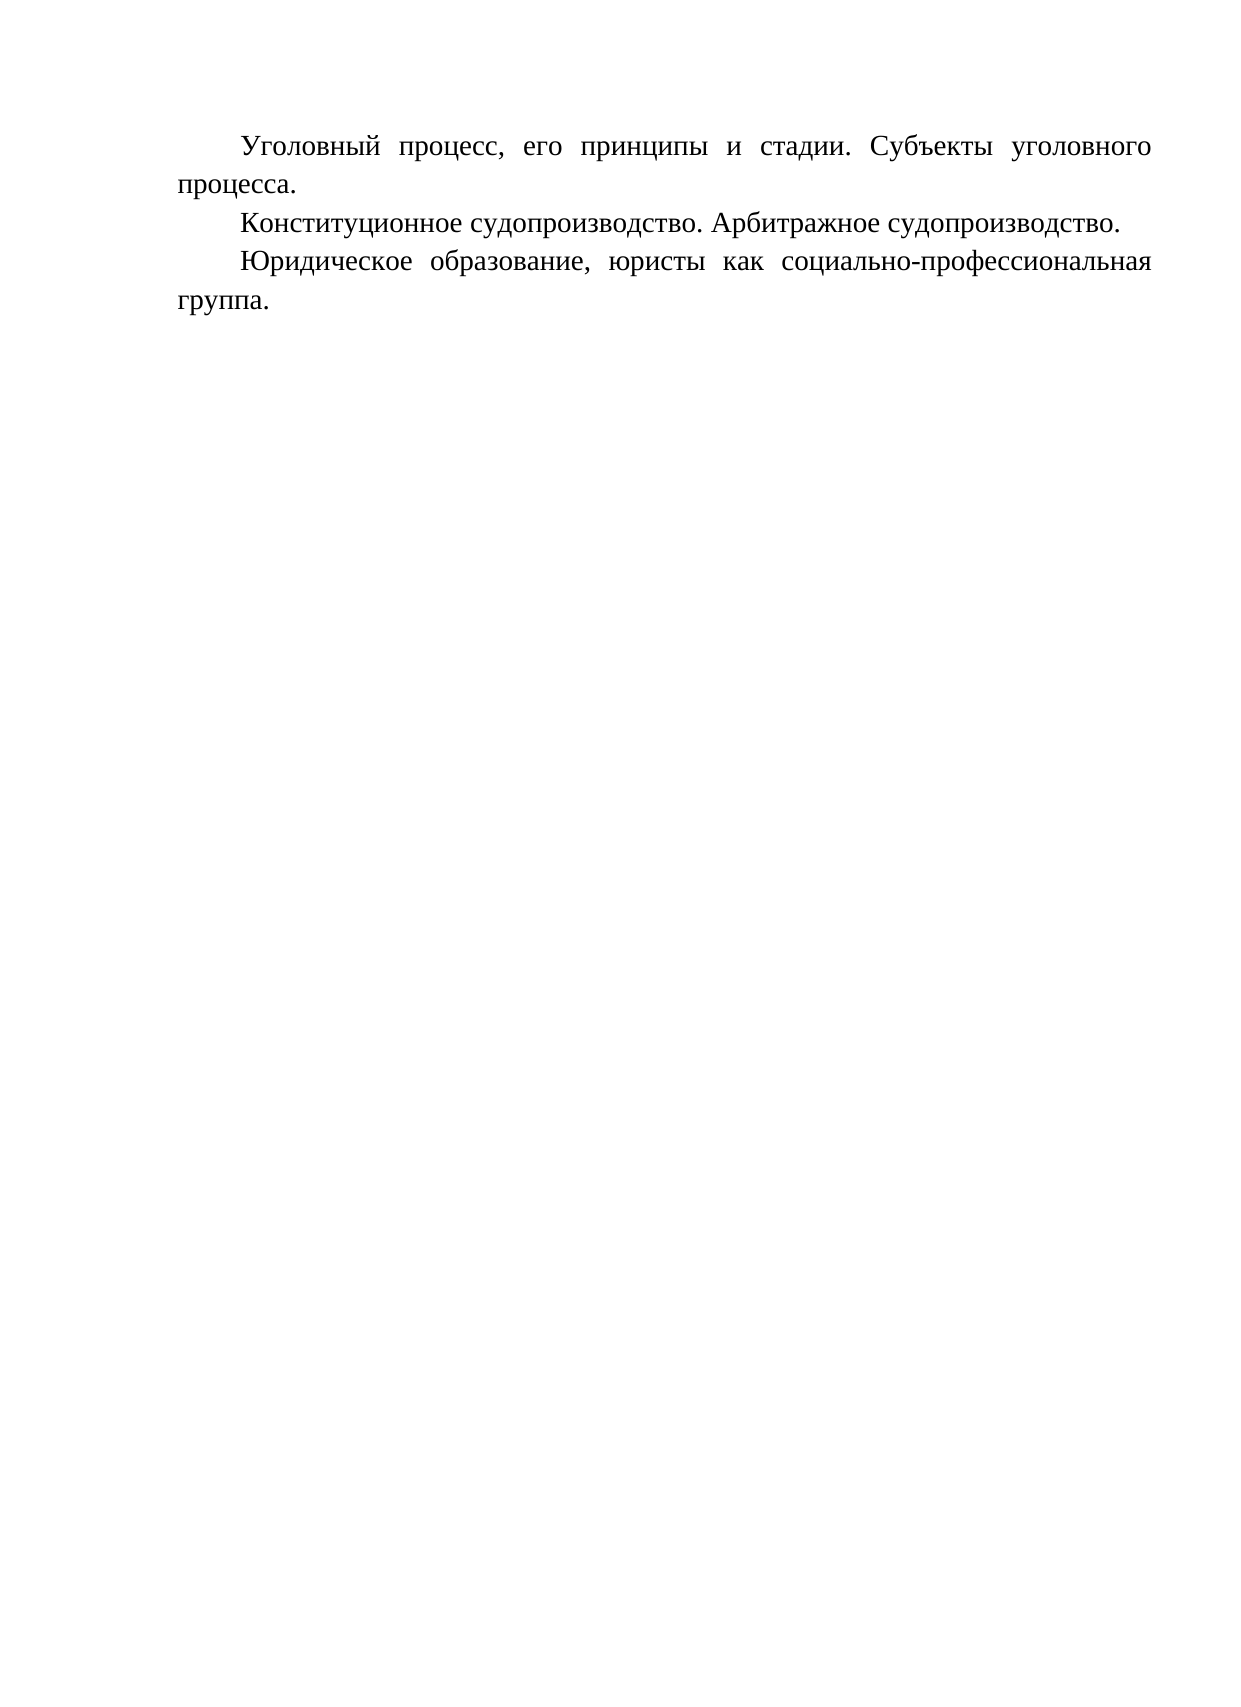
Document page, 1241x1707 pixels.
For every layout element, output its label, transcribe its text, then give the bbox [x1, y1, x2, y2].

text Юридическое образование, юристы как социально-профессиональная группа. [177, 243, 1152, 315]
text Конституционное судопроизводство. Арбитражное судопроизводство. [177, 205, 1152, 238]
text Уголовный процесс, его принципы и стадии. Субъекты уголовного процесса. [177, 128, 1152, 200]
